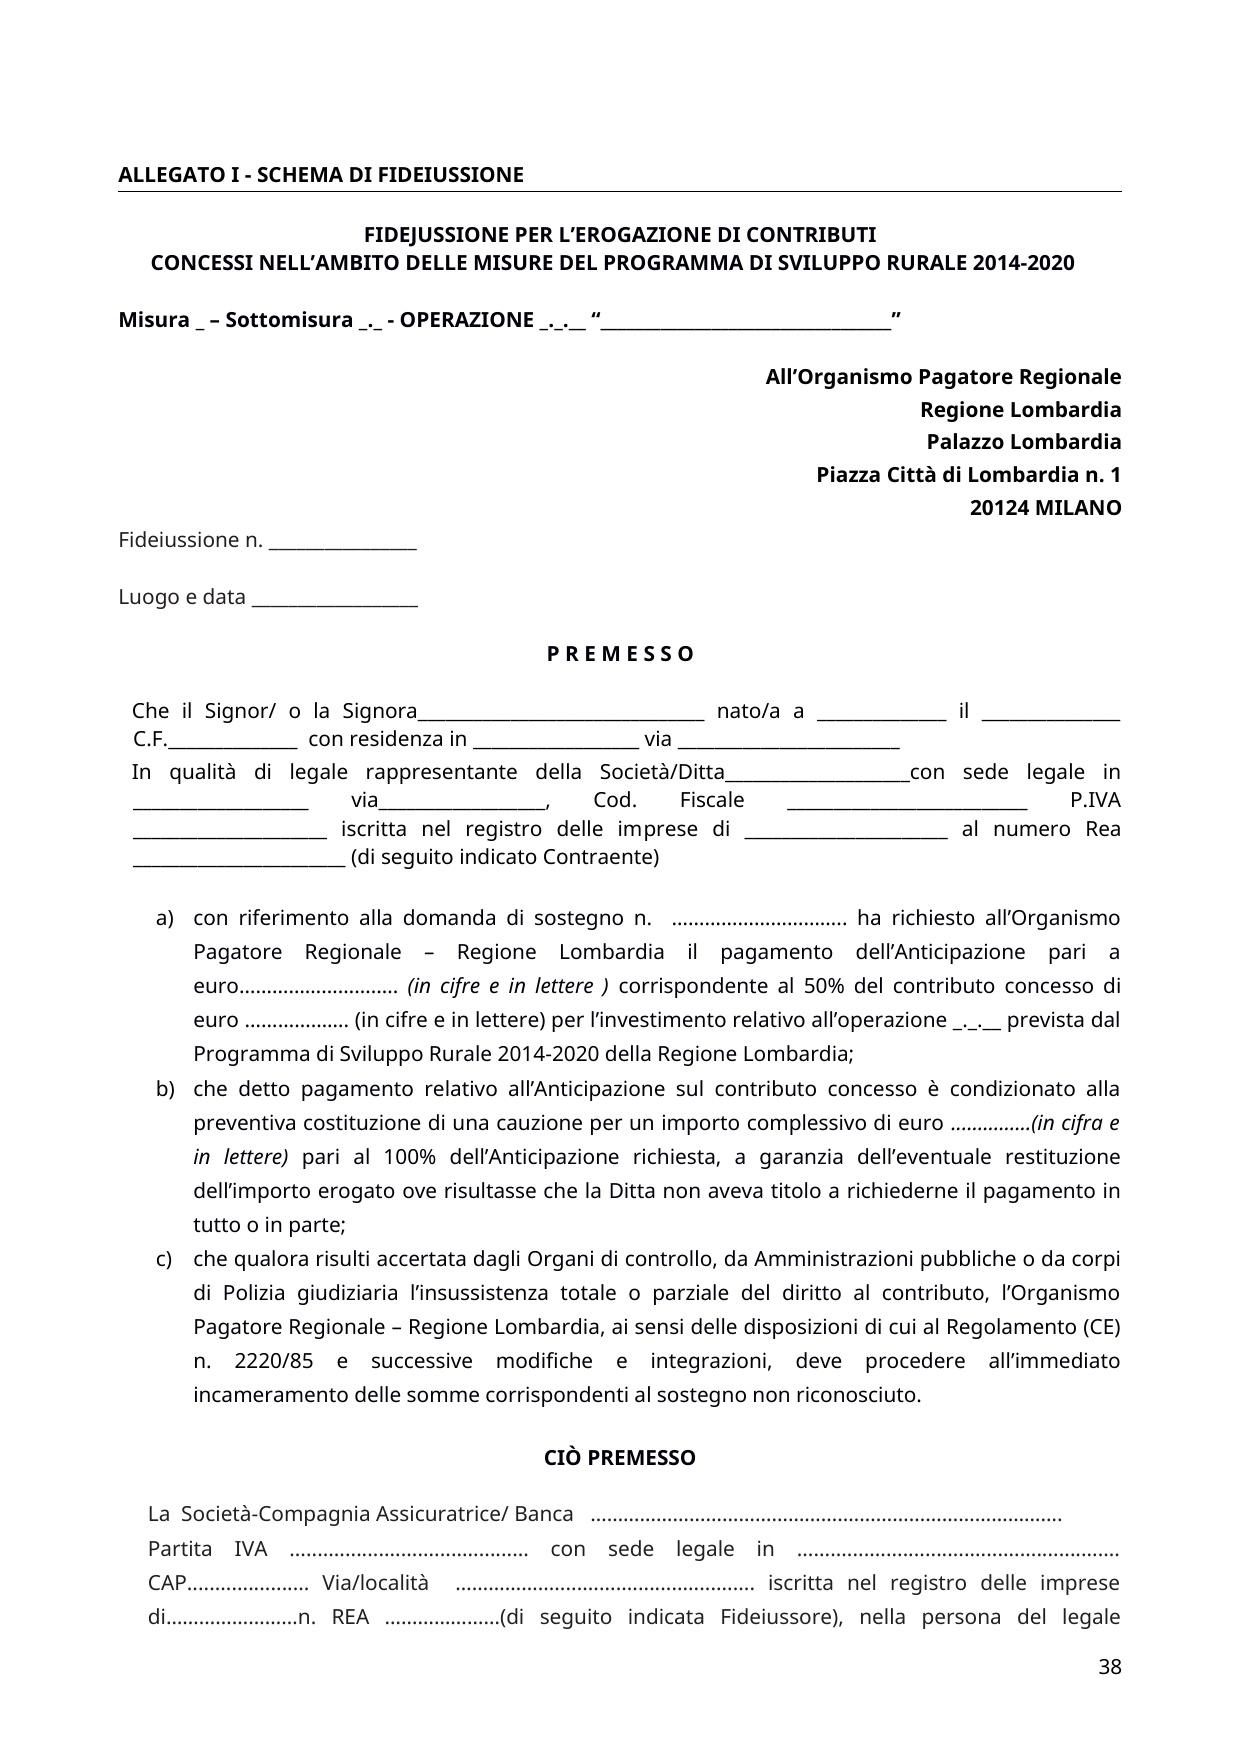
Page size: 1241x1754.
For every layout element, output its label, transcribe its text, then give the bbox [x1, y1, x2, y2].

text In qualità di legale rappresentante della Società/Ditta____________________con sede legale in ___________________ via__________________, Cod. Fiscale __________________________ P.IVA _____________________ iscritta nel registro delle imprese di ______________________ al numero Rea _______________________ (di seguito indicato Contraente) [132, 757, 1122, 871]
text P R E M E S S O [118, 639, 1122, 667]
text La Società-Compagnia Assicuratrice/ Banca ……………………………………….…………………………………. [118, 1499, 1122, 1528]
text Luogo e data __________________ [118, 582, 1122, 611]
text CIÒ PREMESSO [118, 1443, 1122, 1471]
list con riferimento alla domanda di sostegno n. ………………………….. ha richiesto all’Organismo Pagatore Regionale – Regione Lombardia il pagamento dell’Anticipazione pari a euro…………………….…. (in cifre e in lettere ) corrispondente al 50% del contributo concesso di euro ………………. (in cifre e in lettere) per l’investimento relativo all’operazione _._.__ prevista dal Programma di Sviluppo Rurale 2014-2020 della Regione Lombardia; [156, 903, 1122, 1068]
text ALLEGATO I - SCHEMA DI FIDEIUSSIONE [118, 160, 1122, 191]
list che detto pagamento relativo all’Anticipazione sul contributo concesso è condizionato alla preventiva costituzione di una cauzione per un importo complessivo di euro ..………….(in cifra e in lettere) pari al 100% dell’Anticipazione richiesta, a garanzia dell’eventuale restituzione dell’importo erogato ove risultasse che la Ditta non aveva titolo a richiederne il pagamento in tutto o in parte; [156, 1074, 1122, 1238]
text Misura _ – Sottomisura _._ - OPERAZIONE _._.__ “__________________________________” [118, 305, 1122, 334]
text Piazza Città di Lombardia n. 1 [132, 460, 1122, 488]
text FIDEJUSSIONE PER L’EROGAZIONE DI CONTRIBUTI [118, 220, 1122, 248]
text All’Organismo Pagatore Regionale [132, 362, 1122, 391]
text Palazzo Lombardia [132, 427, 1122, 456]
text CONCESSI NELL’AMBITO DELLE MISURE DEL PROGRAMMA DI SVILUPPO RURALE 2014-2020 [103, 248, 1122, 277]
text Che il Signor/ o la Signora_______________________________ nato/a a ______________ il _______________ C.F.______________ con residenza in __________________ via ________________________ [132, 696, 1122, 753]
text 20124 MILANO [132, 493, 1122, 521]
list che qualora risulti accertata dagli Organi di controllo, da Amministrazioni pubbliche o da corpi di Polizia giudiziaria l’insussistenza totale o parziale del diritto al contributo, l’Organismo Pagatore Regionale – Regione Lombardia, ai sensi delle disposizioni di cui al Regolamento (CE) n. 2220/85 e successive modifiche e integrazioni, deve procedere all’immediato incameramento delle somme corrispondenti al sostegno non riconosciuto. [156, 1244, 1122, 1409]
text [148, 1534, 1122, 1630]
text Regione Lombardia [132, 395, 1122, 423]
text Fideiussione n. ________________ [118, 525, 1122, 554]
